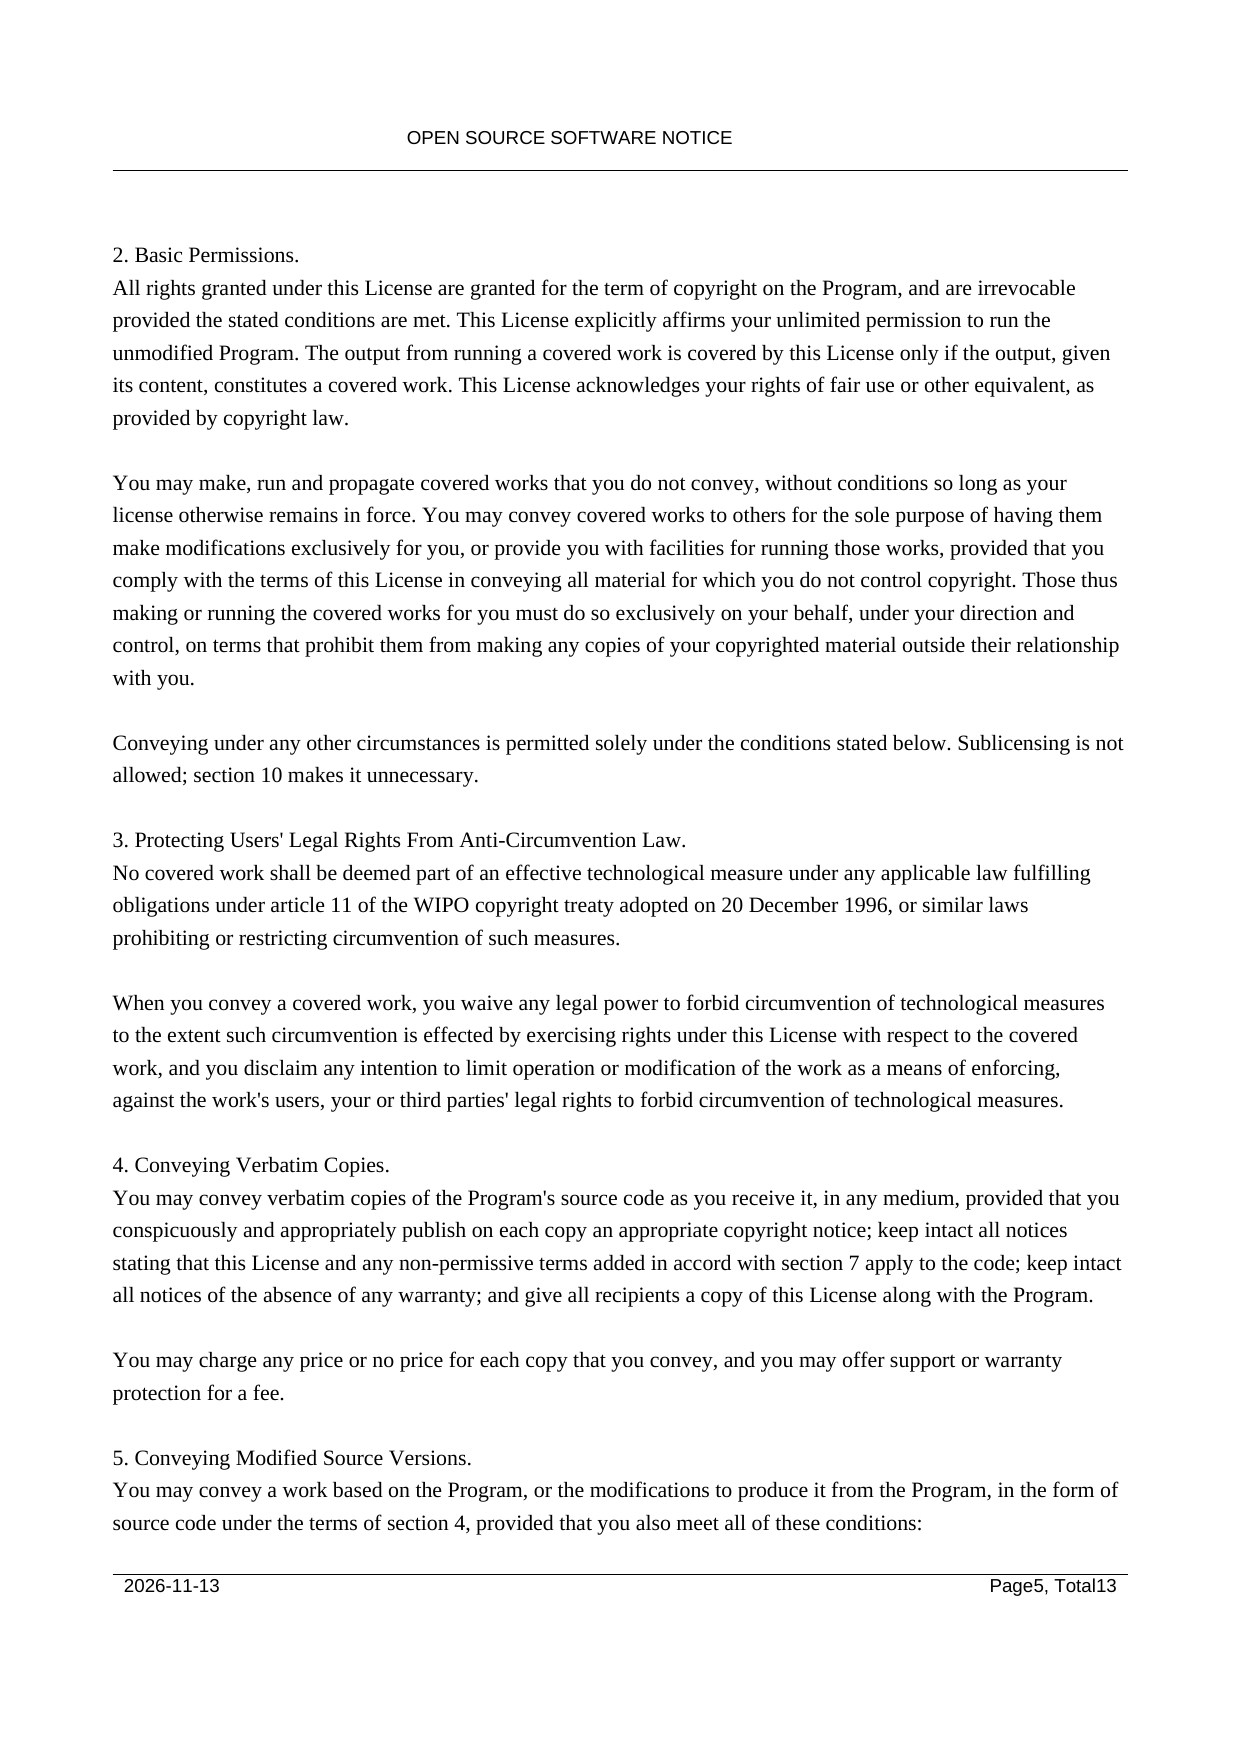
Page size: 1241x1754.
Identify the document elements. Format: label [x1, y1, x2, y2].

text [112, 206, 1128, 1539]
